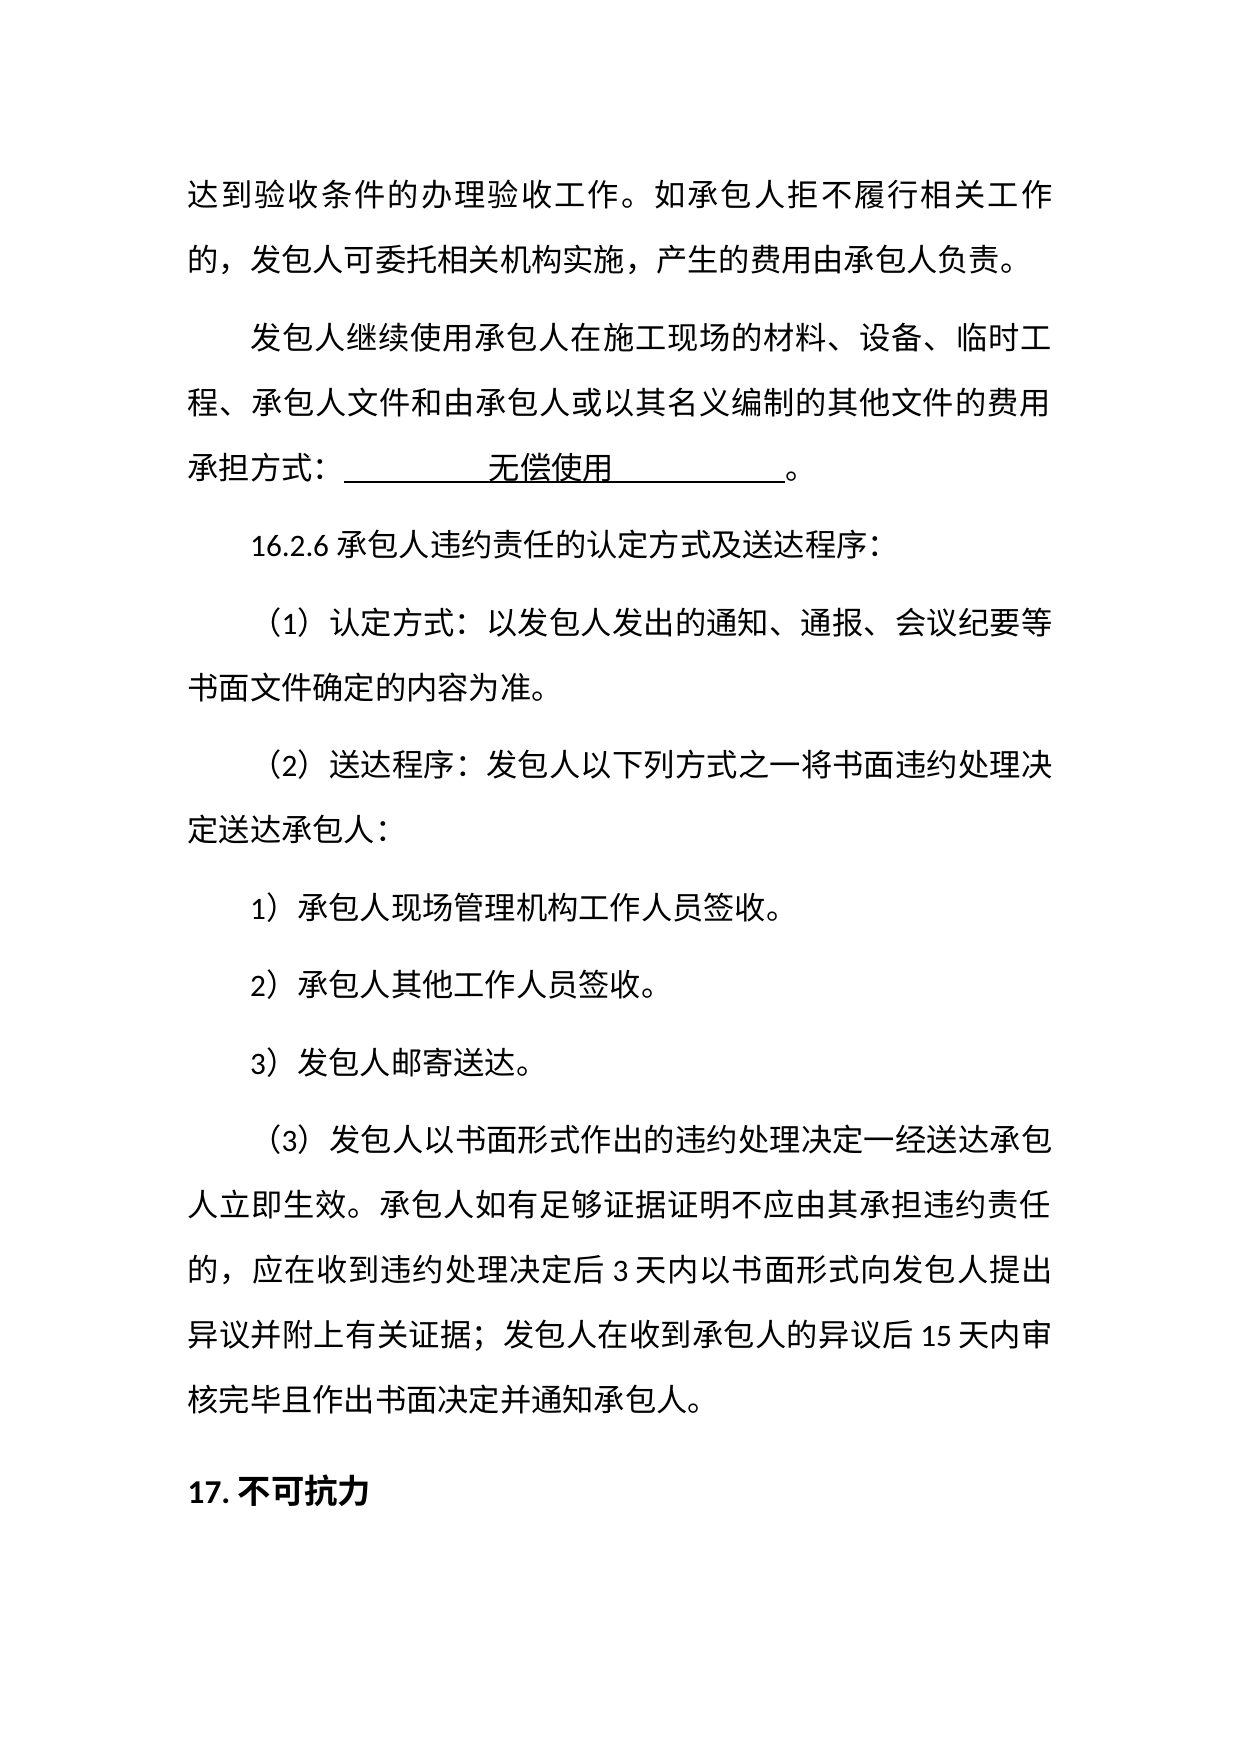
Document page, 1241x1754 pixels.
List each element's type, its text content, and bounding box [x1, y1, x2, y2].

text 2）承包人其他工作人员签收。 [187, 952, 1053, 1017]
text 17. 不可抗力 [187, 1458, 1053, 1523]
text 16.2.6 承包人违约责任的认定方式及送达程序： [187, 512, 1053, 577]
text 发包人继续使用承包人在施工现场的材料、设备、临时工程、承包人文件和由承包人或以其名义编制的其他文件的费用承担方式： 无偿使用 。 [187, 304, 1053, 499]
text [187, 162, 1053, 292]
text 1）承包人现场管理机构工作人员签收。 [187, 874, 1053, 939]
text （3）发包人以书面形式作出的违约处理决定一经送达承包人立即生效。承包人如有足够证据证明不应由其承担违约责任的，应在收到违约处理决定后3天内以书面形式向发包人提出异议并附上有关证据；发包人在收到承包人的异议后15天内审核完毕且作出书面决定并通知承包人。 [187, 1107, 1053, 1432]
text （1）认定方式：以发包人发出的通知、通报、会议纪要等书面文件确定的内容为准。 [187, 589, 1053, 719]
text 3）发包人邮寄送达。 [187, 1029, 1053, 1094]
text （2）送达程序：发包人以下列方式之一将书面违约处理决定送达承包人： [187, 732, 1053, 862]
